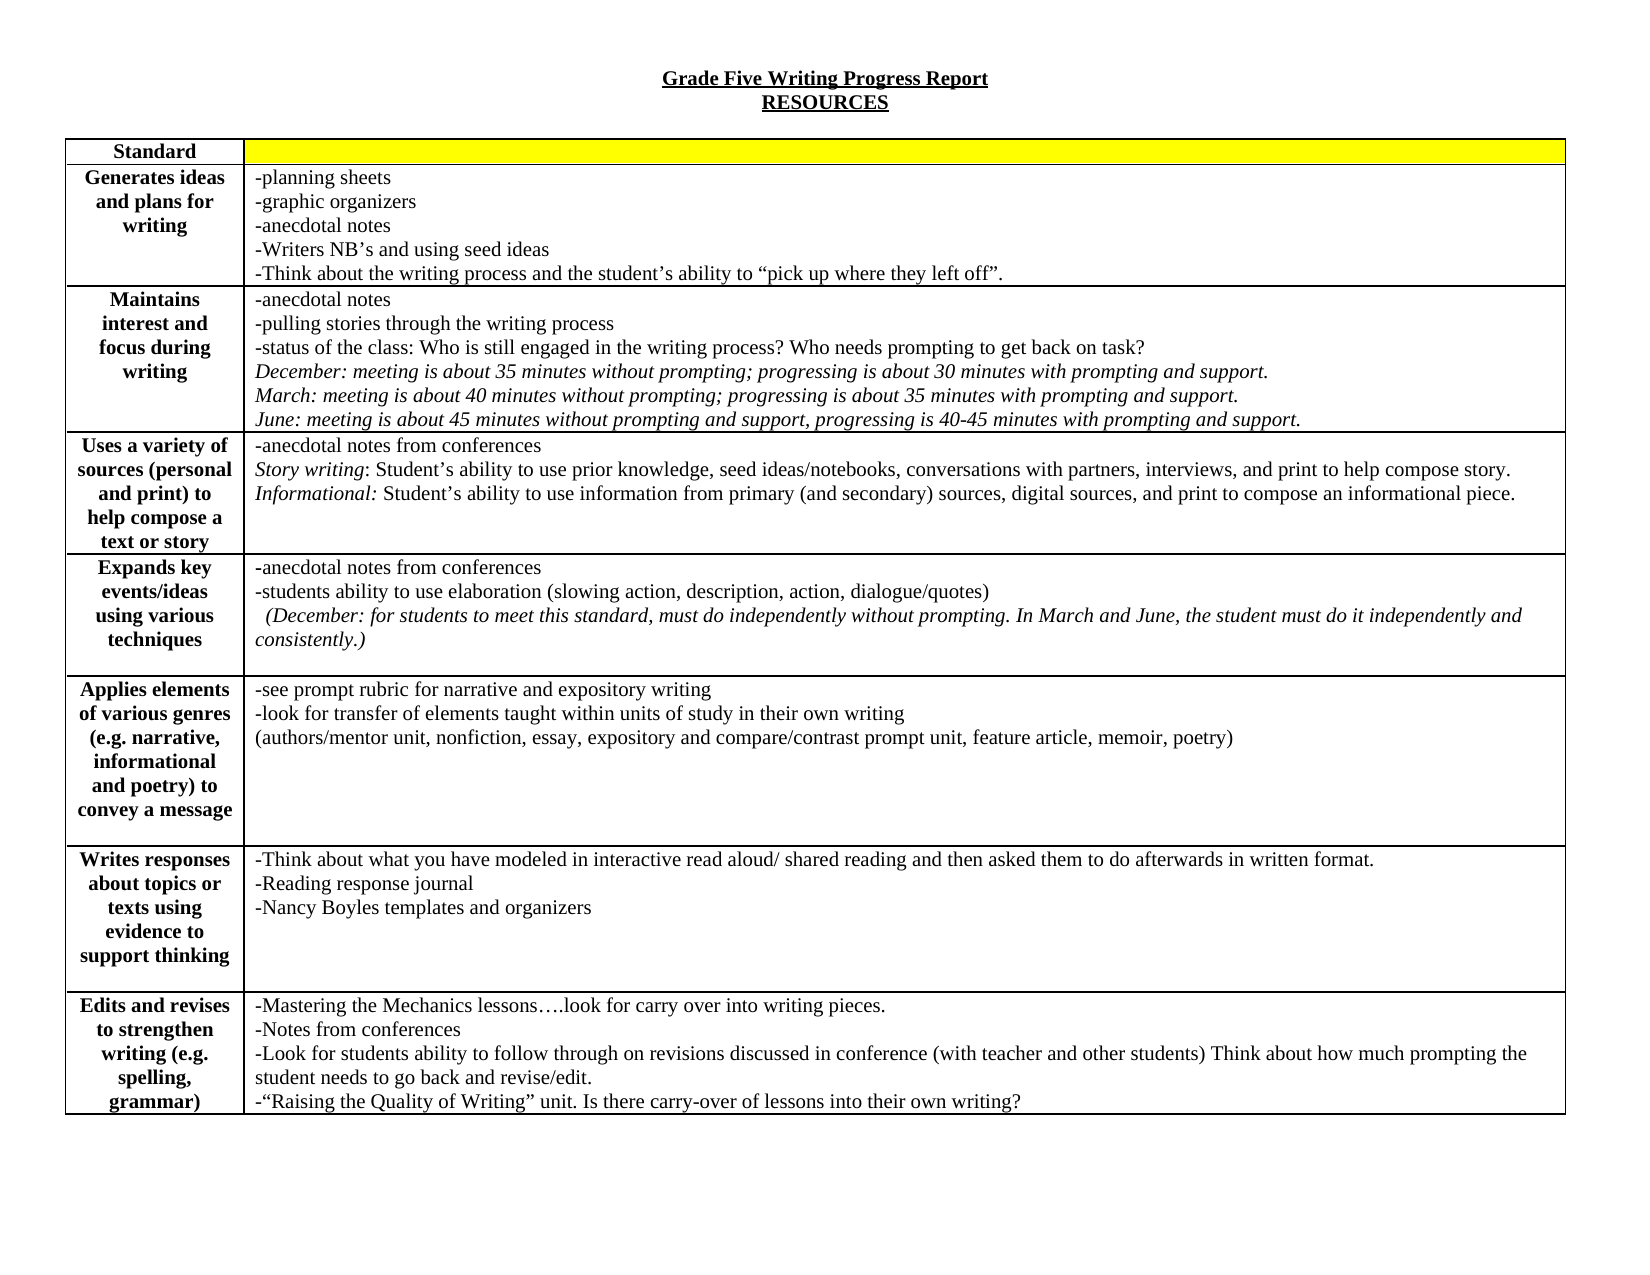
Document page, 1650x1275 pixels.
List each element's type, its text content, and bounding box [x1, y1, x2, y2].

table_header [245, 140, 1565, 163]
table_cell Edits and revises to strengthen writing (e.g. spelling, grammar) [66, 992, 243, 1113]
table_cell Generates ideas and plans for writing [66, 165, 243, 285]
table_cell -planning sheets -graphic organizers -anecdotal notes -Writers NB’s and using seed ideas -Think about the writing process and the student’s ability to “pick up where they left off”. [245, 165, 1565, 285]
table_cell Writes responses about topics or texts using evidence to support thinking [66, 846, 243, 991]
table_cell -Think about what you have modeled in interactive read aloud/ shared reading and then asked them to do afterwards in written format. -Reading response journal -Nancy Boyles templates and organizers [245, 847, 1565, 991]
table_cell Applies elements of various genres (e.g. narrative, informational and poetry) to convey a message [66, 676, 243, 845]
table_cell Maintains interest and focus during writing [66, 286, 243, 431]
text Grade Five Writing Progress Report [150, 66, 1500, 90]
table_cell Uses a variety of sources (personal and print) to help compose a text or story [66, 432, 243, 553]
table_cell -anecdotal notes from conferences -students ability to use elaboration (slowing action, description, action, dialogue/quotes) (December: for students to meet this standard, must do independently without prompting. In March and June, the student must do it independently and consistently.) [245, 555, 1565, 675]
table_cell -anecdotal notes from conferences Story writing: Student’s ability to use prior knowledge, seed ideas/notebooks, conversations with partners, interviews, and print to help compose story. Informational: Student’s ability to use information from primary (and secondary) sources, digital sources, and print to compose an informational piece. [245, 433, 1565, 553]
table_cell -anecdotal notes -pulling stories through the writing process -status of the class: Who is still engaged in the writing process? Who needs prompting to get back on task? December: meeting is about 35 minutes without prompting; progressing is about 30 minutes with prompting and support. March: meeting is about 40 minutes without prompting; progressing is about 35 minutes with prompting and support. June: meeting is about 45 minutes without prompting and support, progressing is 40-45 minutes with prompting and support. [245, 287, 1565, 431]
table_cell -Mastering the Mechanics lessons….look for carry over into writing pieces. -Notes from conferences -Look for students ability to follow through on revisions discussed in conference (with teacher and other students) Think about how much prompting the student needs to go back and revise/edit. -“Raising the Quality of Writing” unit. Is there carry-over of lessons into their own writing? [245, 993, 1565, 1113]
table_cell Expands key events/ideas using various techniques [66, 554, 243, 675]
table_header Standard [66, 140, 243, 163]
table_cell -see prompt rubric for narrative and expository writing -look for transfer of elements taught within units of study in their own writing (authors/mentor unit, nonfiction, essay, expository and compare/contrast prompt unit, feature article, memoir, poetry) [245, 677, 1565, 845]
text RESOURCES [150, 90, 1500, 114]
